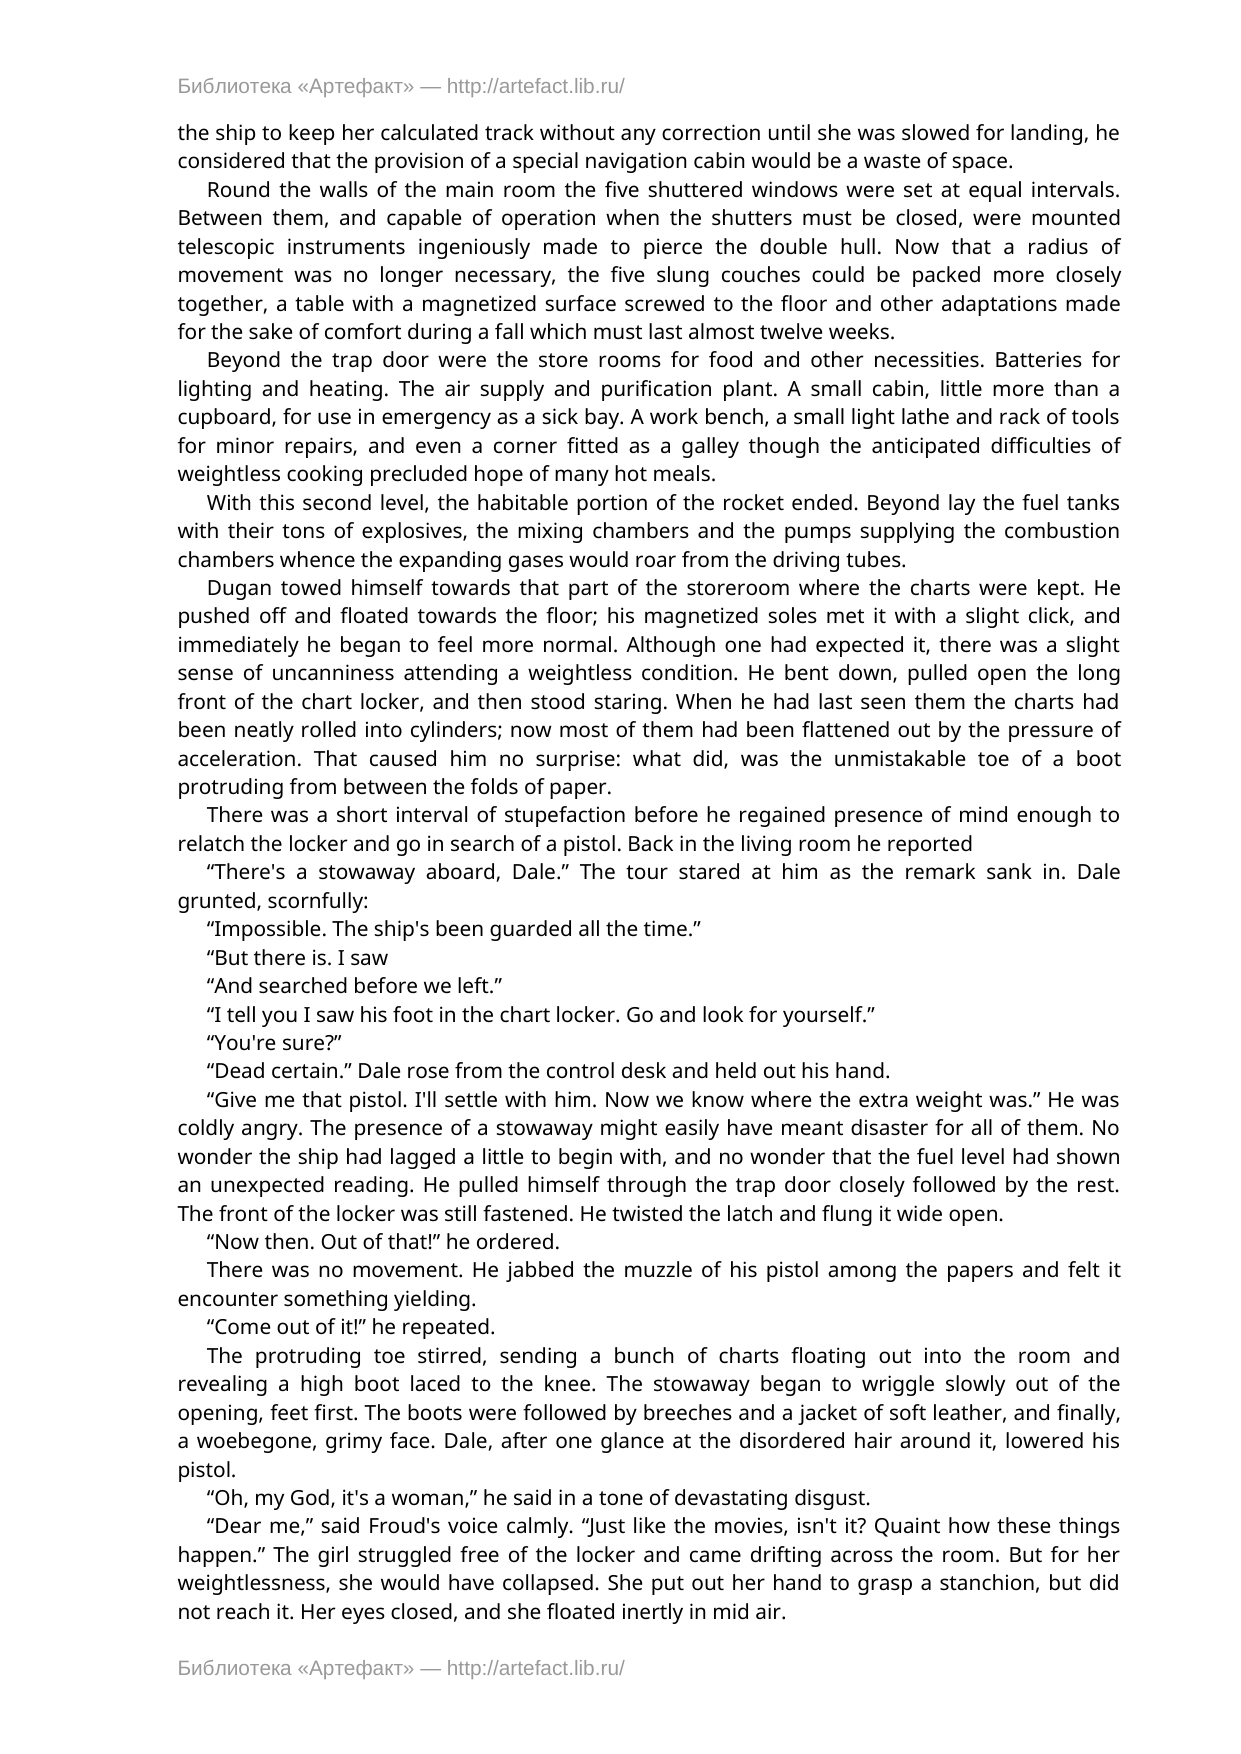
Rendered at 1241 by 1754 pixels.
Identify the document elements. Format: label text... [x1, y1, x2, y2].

text “Give me that pistol. I'll settle with him. Now we know where the extra weight was.” He was coldly angry. The presence of a stowaway might easily have meant disaster for all of them. No wonder the ship had lagged a little to begin with, and no wonder that the fuel level had shown an unexpected reading. He pulled himself through the trap door closely followed by the rest. The front of the locker was still fastened. He twisted the latch and flung it wide open. [177, 1085, 1122, 1227]
text The protruding toe stirred, sending a bunch of charts floating out into the room and revealing a high boot laced to the knee. The stowaway began to wriggle slowly out of the opening, feet first. The boots were followed by breeches and a jacket of soft leather, and finally, a woebegone, grimy face. Dale, after one glance at the disordered hair around it, lowered his pistol. [177, 1341, 1122, 1483]
text “Come out of it!” he repeated. [177, 1312, 1122, 1341]
text With this second level, the habitable portion of the rocket ended. Beyond lay the fuel tanks with their tons of explosives, the mixing chambers and the pumps supplying the combustion chambers whence the expanding gases would roar from the driving tubes. [177, 488, 1122, 573]
text “Now then. Out of that!” he ordered. [177, 1227, 1122, 1256]
text Round the walls of the main room the five shuttered windows were set at equal intervals. Between them, and capable of operation when the shutters must be closed, were mounted telescopic instruments ingeniously made to pierce the double hull. Now that a radius of movement was no longer necessary, the five slung couches could be packed more closely together, a table with a magnetized surface screwed to the floor and other adaptations made for the sake of comfort during a fall which must last almost twelve weeks. [177, 175, 1122, 346]
text “Dear me,” said Froud's voice calmly. “Just like the movies, isn't it? Quaint how these things happen.” The girl struggled free of the locker and came drifting across the room. But for her weightlessness, she would have collapsed. She put out her hand to grasp a stanchion, but did not reach it. Her eyes closed, and she floated inertly in mid air. [177, 1512, 1122, 1625]
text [177, 118, 1122, 175]
text “There's a stowaway aboard, Dale.” The tour stared at him as the remark sank in. Dale grunted, scornfully: [177, 857, 1122, 914]
text “You're sure?” [177, 1028, 1122, 1057]
text Beyond the trap door were the store rooms for food and other necessities. Batteries for lighting and heating. The air supply and purification plant. A small cabin, little more than a cupboard, for use in emergency as a sick bay. A work bench, a small light lathe and rack of tools for minor repairs, and even a corner fitted as a galley though the anticipated difficulties of weightless cooking precluded hope of many hot meals. [177, 346, 1122, 488]
text There was no movement. He jabbed the muzzle of his pistol among the papers and felt it encounter something yielding. [177, 1256, 1122, 1312]
text “But there is. I saw [177, 943, 1122, 971]
text “Oh, my God, it's a woman,” he said in a tone of devastating disgust. [177, 1483, 1122, 1512]
text “And searched before we left.” [177, 971, 1122, 1000]
text There was a short interval of stupefaction before he regained presence of mind enough to relatch the locker and go in search of a pistol. Back in the living room he reported [177, 801, 1122, 857]
text “I tell you I saw his foot in the chart locker. Go and look for yourself.” [177, 1000, 1122, 1028]
text “Dead certain.” Dale rose from the control desk and held out his hand. [177, 1057, 1122, 1085]
text “Impossible. The ship's been guarded all the time.” [177, 914, 1122, 943]
text Dugan towed himself towards that part of the storeroom where the charts were kept. He pushed off and floated towards the floor; his magnetized soles met it with a slight click, and immediately he began to feel more normal. Although one had expected it, there was a slight sense of uncanniness attending a weightless condition. He bent down, pulled open the long front of the chart locker, and then stood staring. When he had last seen them the charts had been neatly rolled into cylinders; now most of them had been flattened out by the pressure of acceleration. That caused him no surprise: what did, was the unmistakable toe of a boot protruding from between the folds of paper. [177, 573, 1122, 801]
